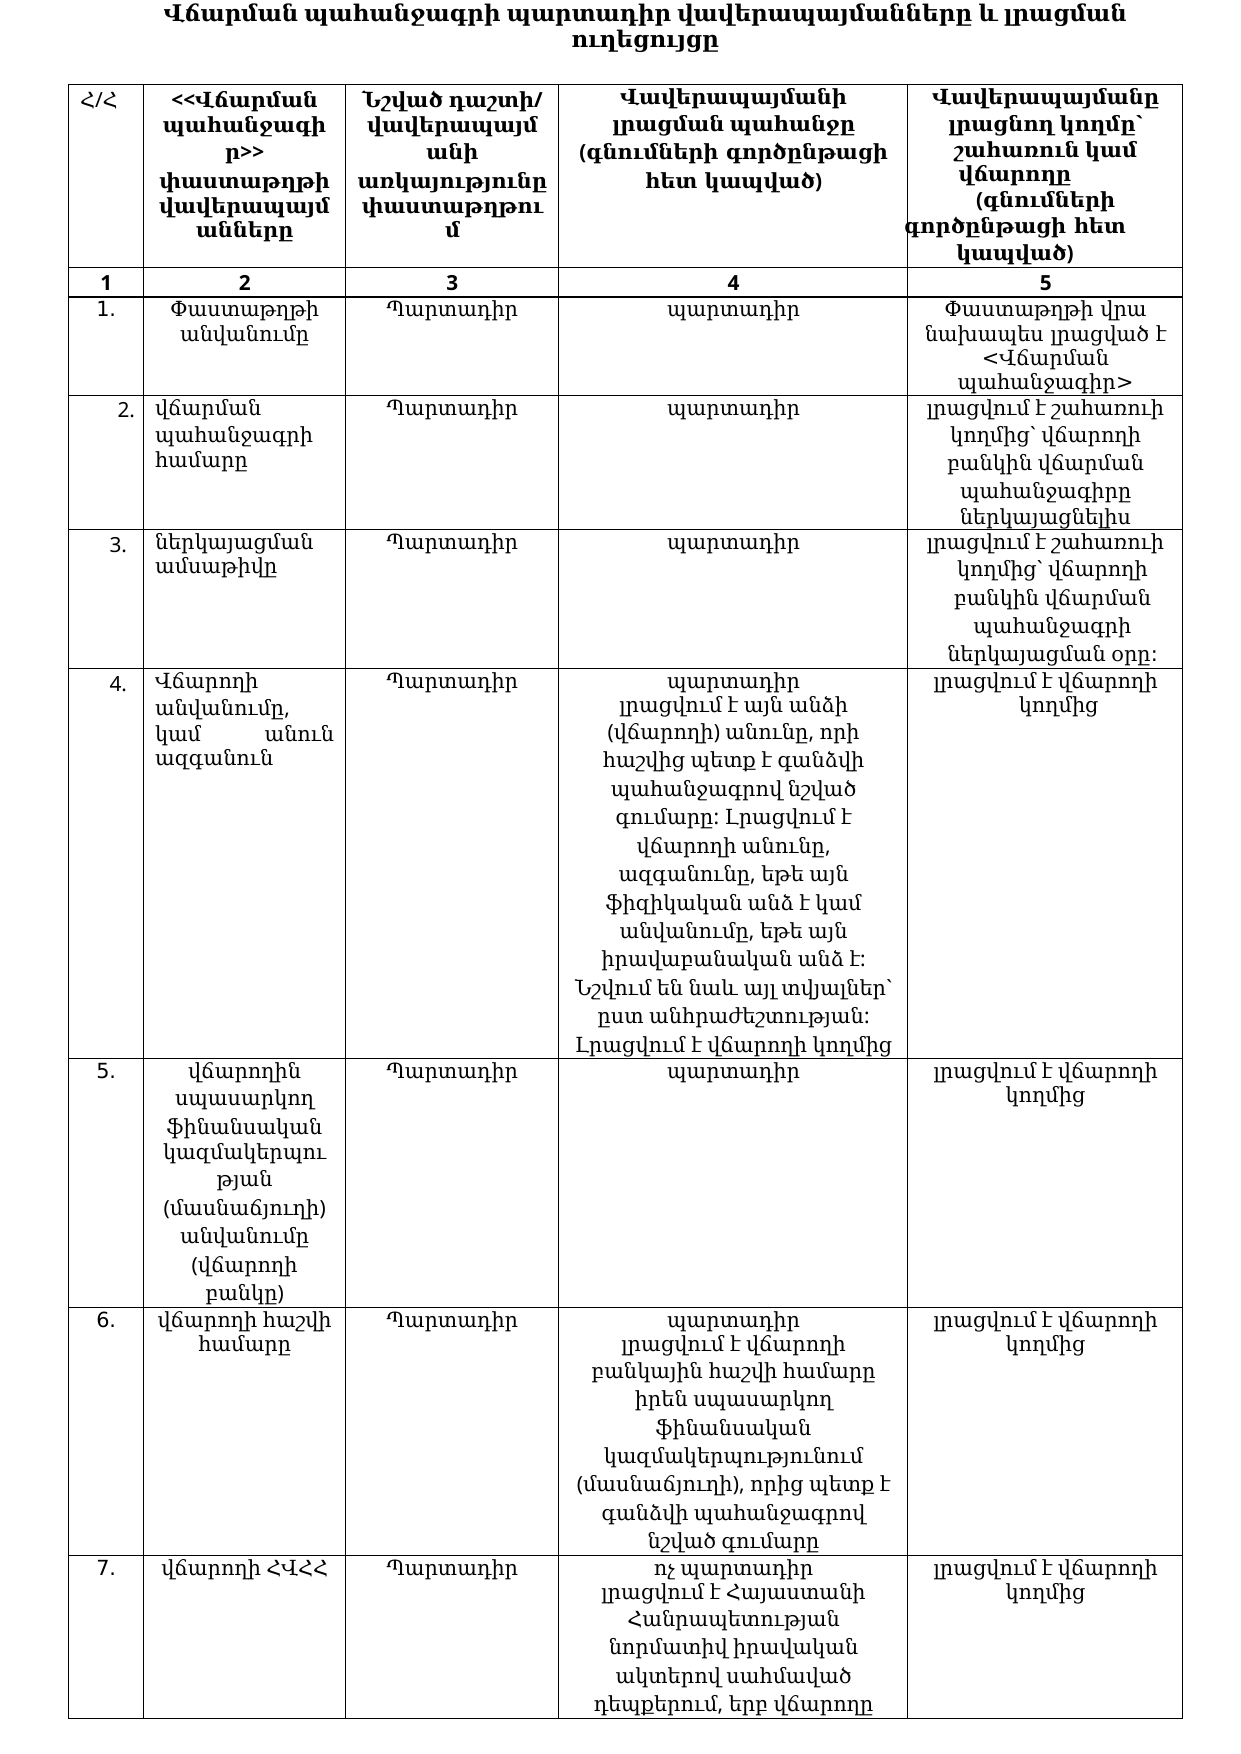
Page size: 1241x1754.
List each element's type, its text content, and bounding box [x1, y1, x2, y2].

table_cell լրացվում է շահառուի կողմից` վճարողի բանկին վճարման պահանջագիրը ներկայացնելիս [908, 396, 1182, 529]
table_cell Պարտադիր [346, 530, 558, 668]
table_cell ներկայացման ամսաթիվը [144, 530, 345, 668]
table_header <<Վճարման պահանջագիր>> փաստաթղթի վավերապայմանները [144, 85, 345, 267]
table_cell 3 [346, 268, 558, 296]
table_cell լրացվում է վճարողի կողմից [908, 669, 1182, 1058]
table_cell պարտադիր լրացվում է այն անձի (վճարողի) անունը, որի հաշվից պետք է գանձվի պահանջագրով նշված գումարը: Լրացվում է վճարողի անունը, ազգանունը, եթե այն ֆիզիկական անձ է կամ անվանումը, եթե այն իրավաբանական անձ է: Նշվում են նաև այլ տվյալներ` ըստ անհրաժեշտության: Լրացվում է վճարողի կողմից [559, 669, 907, 1058]
table_cell 4 [559, 268, 907, 296]
table_cell վճարողին սպասարկող ֆինանսական կազմակերպության (մասնաճյուղի) անվանումը (վճարողի բանկը) [144, 1059, 345, 1307]
table_cell պարտադիր [559, 1059, 907, 1307]
table_cell Պարտադիր [346, 669, 558, 1058]
table_cell Պարտադիր [346, 396, 558, 529]
text Վճարման պահանջագրի պարտադիր վավերապայմանները և լրացման ուղեցույցը [118, 0, 1171, 53]
table_cell պարտադիր [559, 298, 907, 394]
table_cell լրացվում է վճարողի կողմից [908, 1059, 1182, 1307]
table_cell պարտադիր [559, 396, 907, 529]
table_cell Փաստաթղթի անվանումը [144, 298, 345, 394]
table_cell [69, 396, 143, 529]
table_header Նշված դաշտի/ վավերապայմանի առկայությունը փաստաթղթում [346, 85, 558, 267]
table_cell 1. [69, 298, 143, 394]
table_header Վավերապայմանի լրացման պահանջը (գնումների գործընթացի հետ կապված) [559, 85, 907, 267]
table_header Վավերապայմանը լրացնող կողմը` շահառուն կամ վճարողը (գնումների գործընթացի հետ կապված) [908, 85, 1182, 267]
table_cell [908, 1556, 1182, 1718]
table_cell Պարտադիր [346, 298, 558, 394]
table_cell [69, 530, 143, 668]
table_cell պարտադիր [559, 530, 907, 668]
table_cell 7. [69, 1556, 143, 1718]
table_cell Փաստաթղթի վրա նախապես լրացված է <Վճարման պահանջագիր> [908, 298, 1182, 394]
table_cell Վճարողի անվանումը, կամ անուն ազգանուն [144, 669, 345, 1058]
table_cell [559, 1556, 907, 1718]
table_cell լրացվում է վճարողի կողմից [908, 1308, 1182, 1555]
table_cell Պարտադիր [346, 1556, 558, 1718]
table_cell վճարման պահանջագրի համարը [144, 396, 345, 529]
table_cell 2 [144, 268, 345, 296]
table_cell վճարողի ՀՎՀՀ [144, 1556, 345, 1718]
table_cell վճարողի հաշվի համարը [144, 1308, 345, 1555]
table_cell 6. [69, 1308, 143, 1555]
table_cell 5. [69, 1059, 143, 1307]
table_cell Պարտադիր [346, 1308, 558, 1555]
table_cell լրացվում է շահառուի կողմից` վճարողի բանկին վճարման պահանջագրի ներկայացման օրը: [908, 530, 1182, 668]
table_cell 5 [908, 268, 1182, 296]
table_cell պարտադիր լրացվում է վճարողի բանկային հաշվի համարը իրեն սպասարկող ֆինանսական կազմակերպությունում (մասնաճյուղի), որից պետք է գանձվի պահանջագրով նշված գումարը [559, 1308, 907, 1555]
table_cell 1 [69, 268, 143, 296]
table_cell [69, 669, 143, 1058]
table_cell Պարտադիր [346, 1059, 558, 1307]
table_header Հ/Հ [69, 85, 143, 267]
